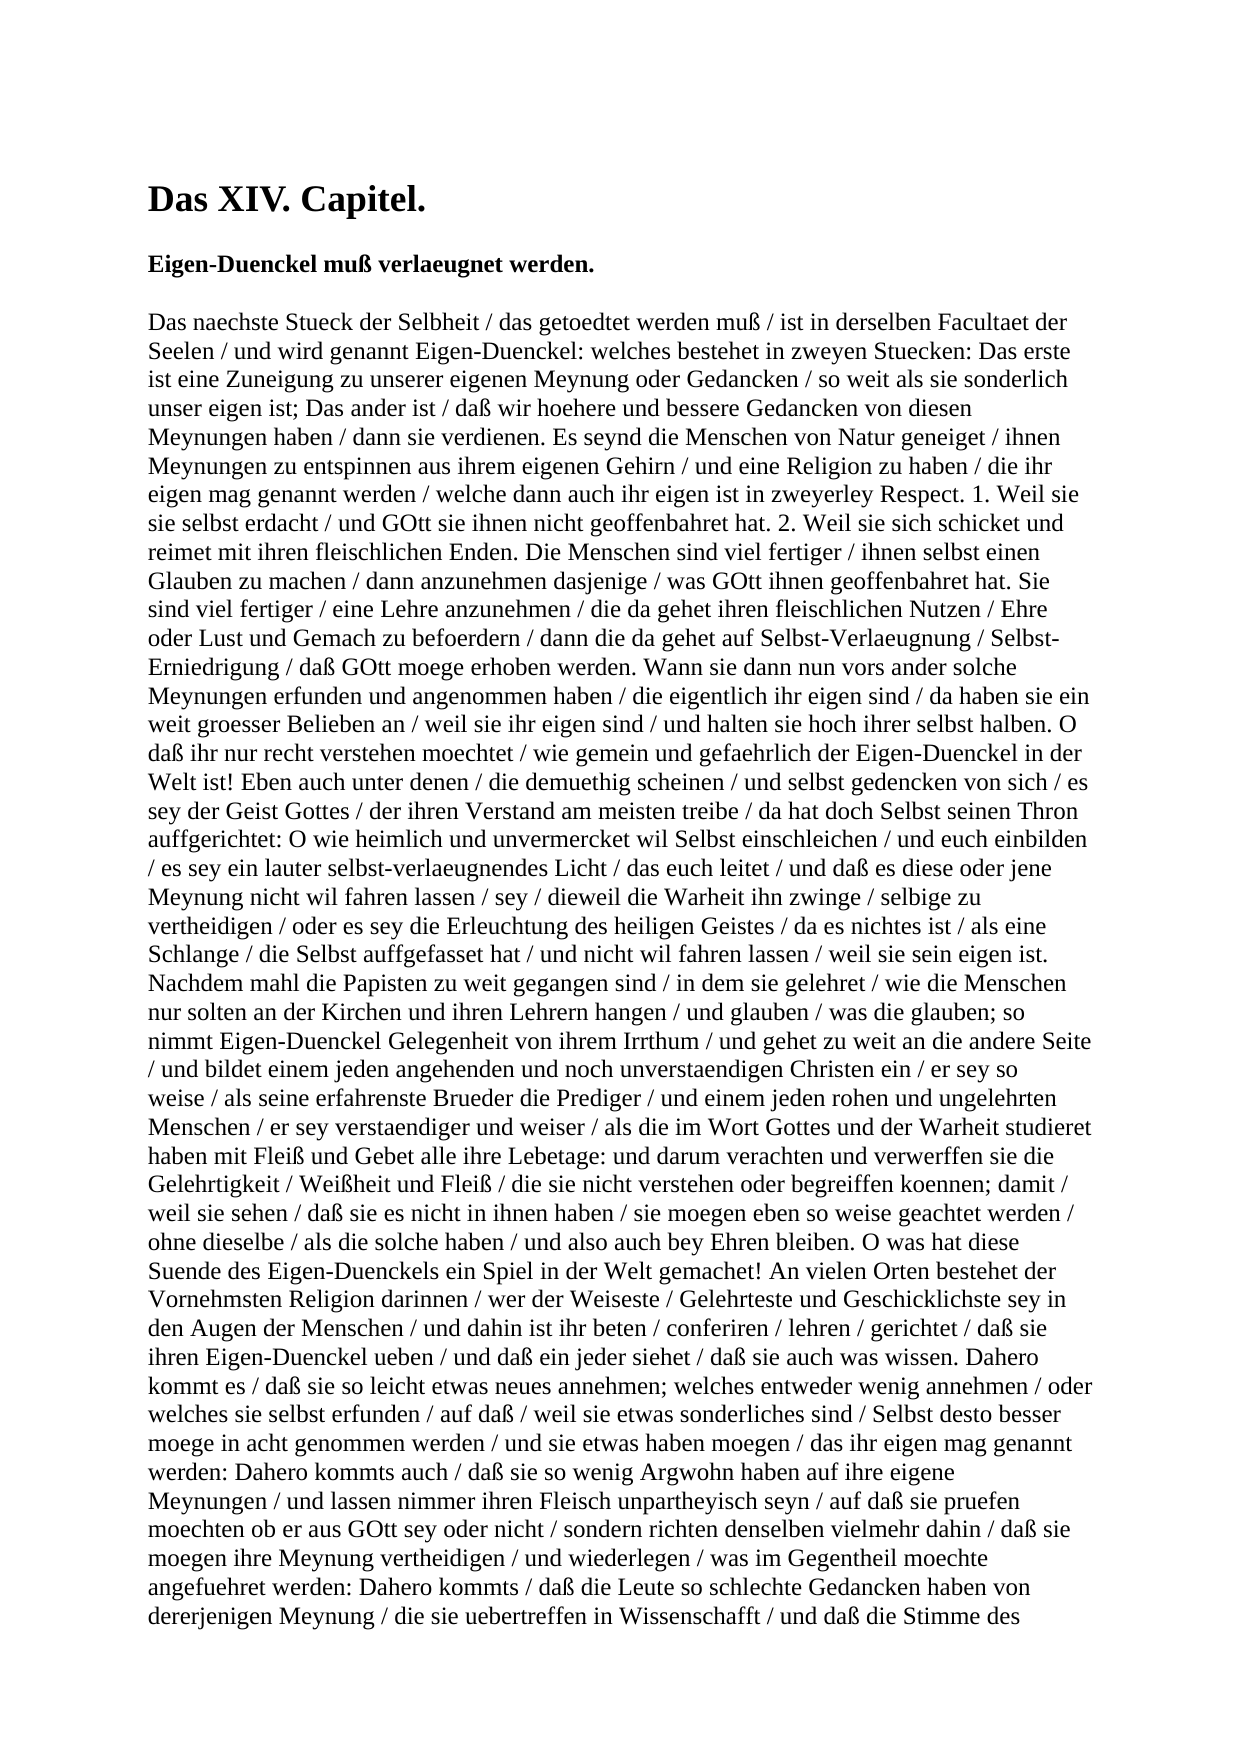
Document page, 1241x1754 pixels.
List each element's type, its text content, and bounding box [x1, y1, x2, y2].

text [148, 307, 1093, 1629]
text Eigen-Duenckel muß verlaeugnet werden. [148, 249, 1093, 278]
subtitle Das XIV. Capitel. [148, 177, 1093, 220]
